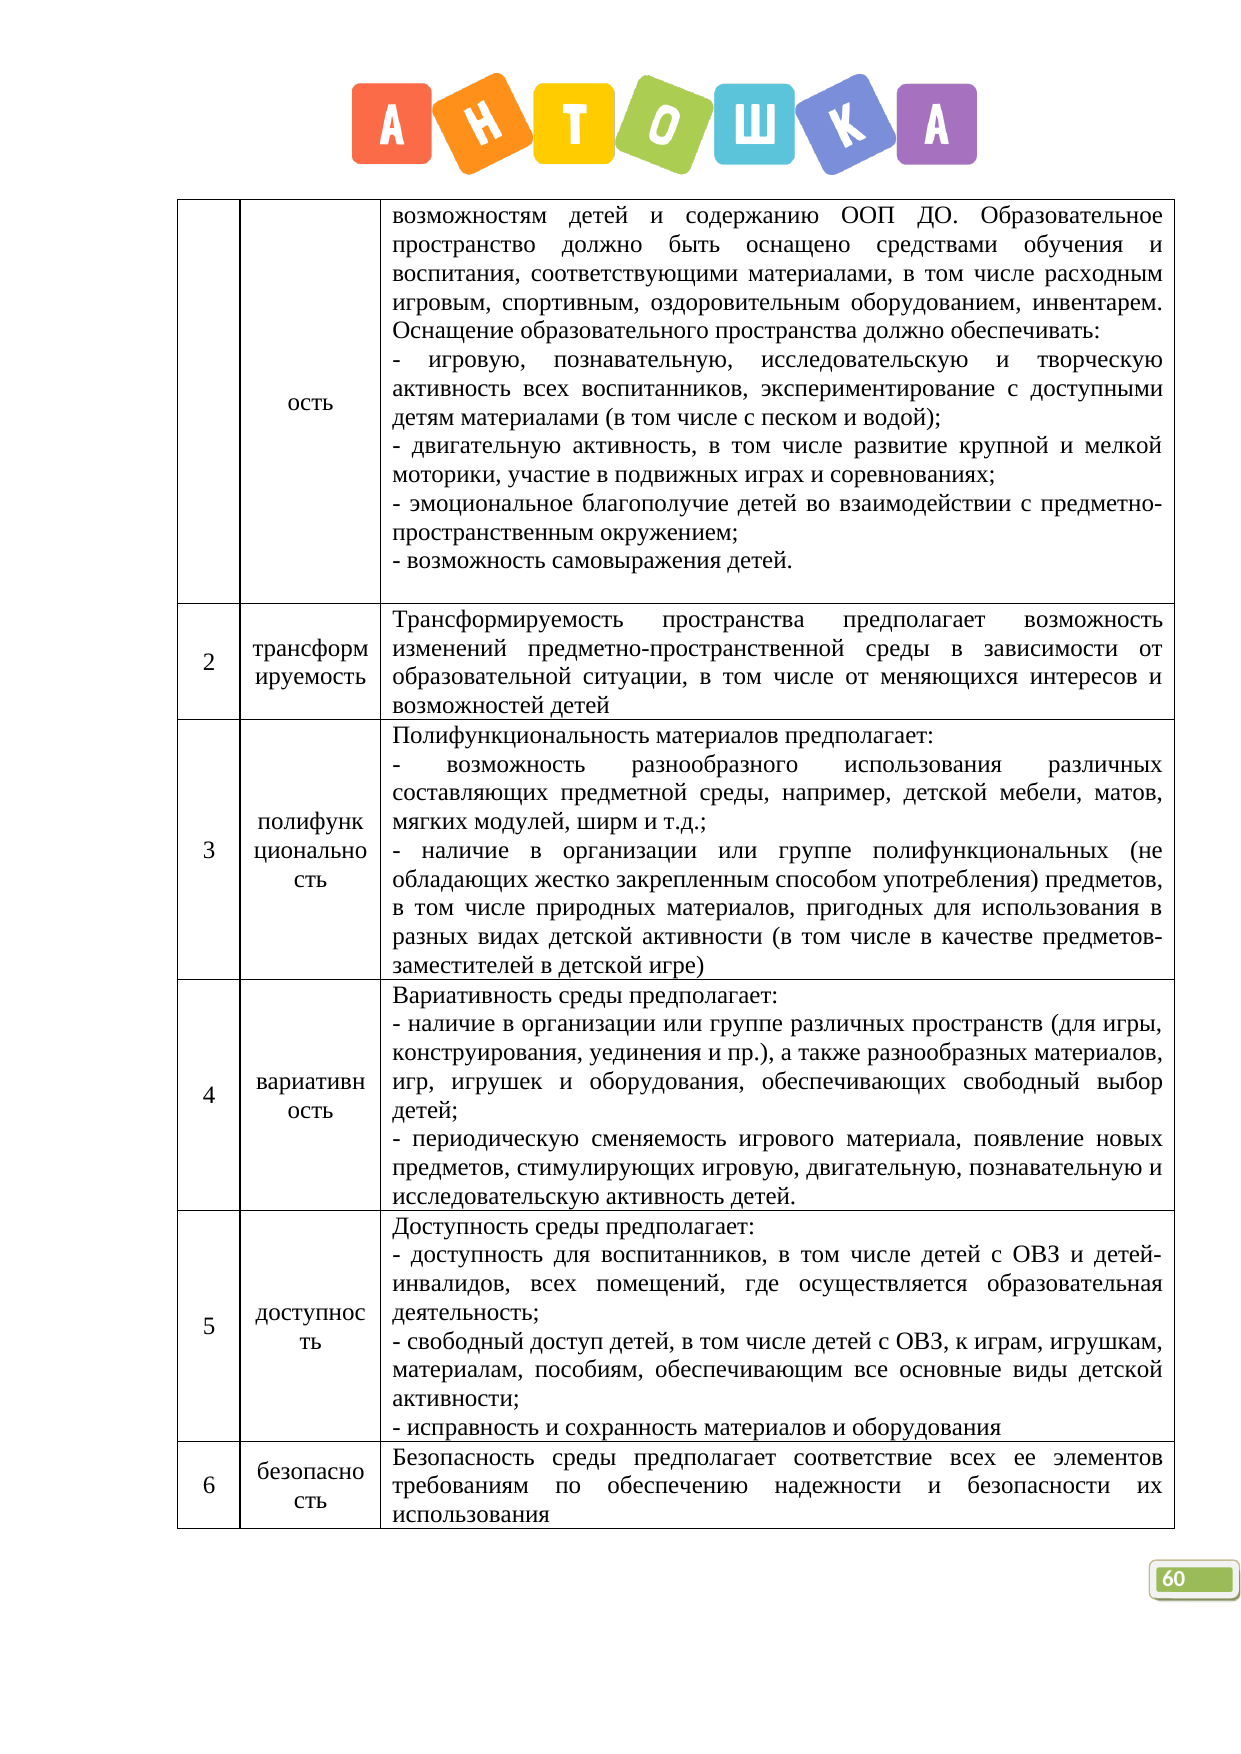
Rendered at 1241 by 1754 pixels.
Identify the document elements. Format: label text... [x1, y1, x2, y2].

table_cell безопасность [241, 1442, 380, 1528]
table_cell Безопасность среды предполагает соответствие всех ее элементов требованиям по обеспечению надежности и безопасности их использования [381, 1442, 1174, 1528]
table_cell трансформируемость [241, 604, 380, 719]
table_cell 1 [178, 200, 239, 603]
table_cell полифункциональность [241, 720, 380, 979]
table_cell Трансформируемость пространства предполагает возможность изменений предметно-пространственной среды в зависимости от образовательной ситуации, в том числе от меняющихся интересов и возможностей детей [381, 604, 1174, 719]
table_cell 5 [178, 1211, 239, 1441]
table_cell 4 [178, 980, 239, 1210]
table_cell 3 [178, 720, 239, 979]
table_cell доступность [241, 1211, 380, 1441]
table_cell 6 [178, 1442, 239, 1528]
picture [352, 73, 977, 175]
table_cell вариативность [241, 980, 380, 1210]
table_cell Полифункциональность материалов предполагает: - возможность разнообразного использования различных составляющих предметной среды, например, детской мебели, матов, мягких модулей, ширм и т.д.; - наличие в организации или группе полифункциональных (не обладающих жестко закрепленным способом употребления) предметов, в том числе природных материалов, пригодных для использования в разных видах детской активности (в том числе в качестве предметов-заместителей в детской игре) [381, 720, 1174, 979]
table_cell Доступность среды предполагает: - доступность для воспитанников, в том числе детей с ОВЗ и детей-инвалидов, всех помещений, где осуществляется образовательная деятельность; - свободный доступ детей, в том числе детей с ОВЗ, к играм, игрушкам, материалам, пособиям, обеспечивающим все основные виды детской активности; - исправность и сохранность материалов и оборудования [381, 1211, 1174, 1441]
table_cell Вариативность среды предполагает: - наличие в организации или группе различных пространств (для игры, конструирования, уединения и пр.), а также разнообразных материалов, игр, игрушек и оборудования, обеспечивающих свободный выбор детей; - периодическую сменяемость игрового материала, появление новых предметов, стимулирующих игровую, двигательную, познавательную и исследовательскую активность детей. [381, 980, 1174, 1210]
table_cell насыщенность [241, 200, 380, 603]
table_cell 2 [178, 604, 239, 719]
